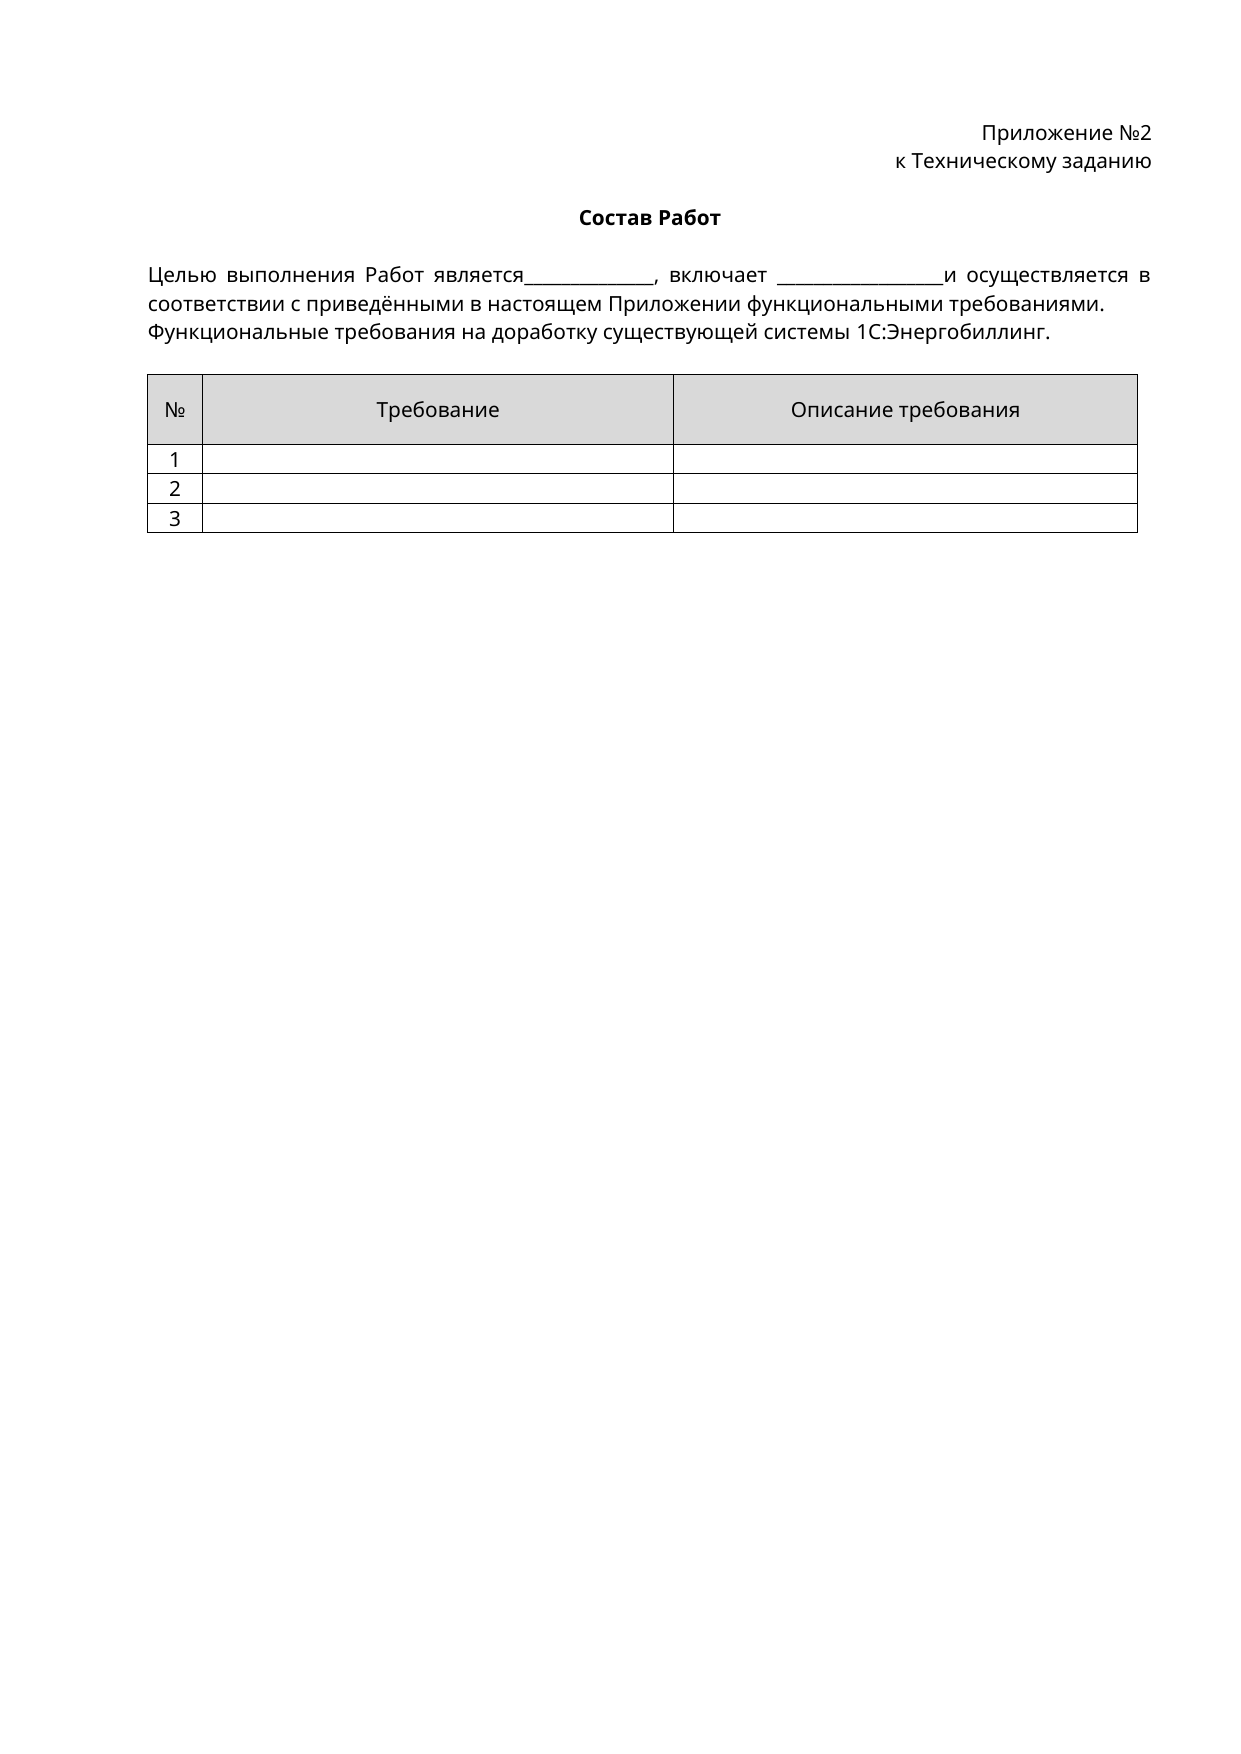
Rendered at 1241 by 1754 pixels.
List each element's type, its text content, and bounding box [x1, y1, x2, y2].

table_header № [148, 375, 202, 444]
table_cell [203, 445, 673, 473]
text Функциональные требования на доработку существующей системы 1С:Энергобиллинг. [148, 317, 1152, 346]
text к Техническому заданию [148, 147, 1152, 175]
table_header Требование [203, 375, 673, 444]
text Целью выполнения Работ является______________, включает __________________и осуществляется в соответствии с приведёнными в настоящем Приложении функциональными требованиями. [148, 260, 1152, 317]
table_cell [674, 474, 1137, 503]
table_cell 2 [148, 474, 202, 503]
table_header Описание требования [674, 375, 1137, 444]
table_cell [674, 445, 1137, 473]
table_cell [203, 474, 673, 503]
text Состав Работ [148, 203, 1152, 232]
table_cell 1 [148, 445, 202, 473]
table_cell 3 [148, 504, 202, 532]
table_cell [674, 504, 1137, 532]
text Приложение №2 [148, 118, 1152, 147]
table_cell [203, 504, 673, 532]
